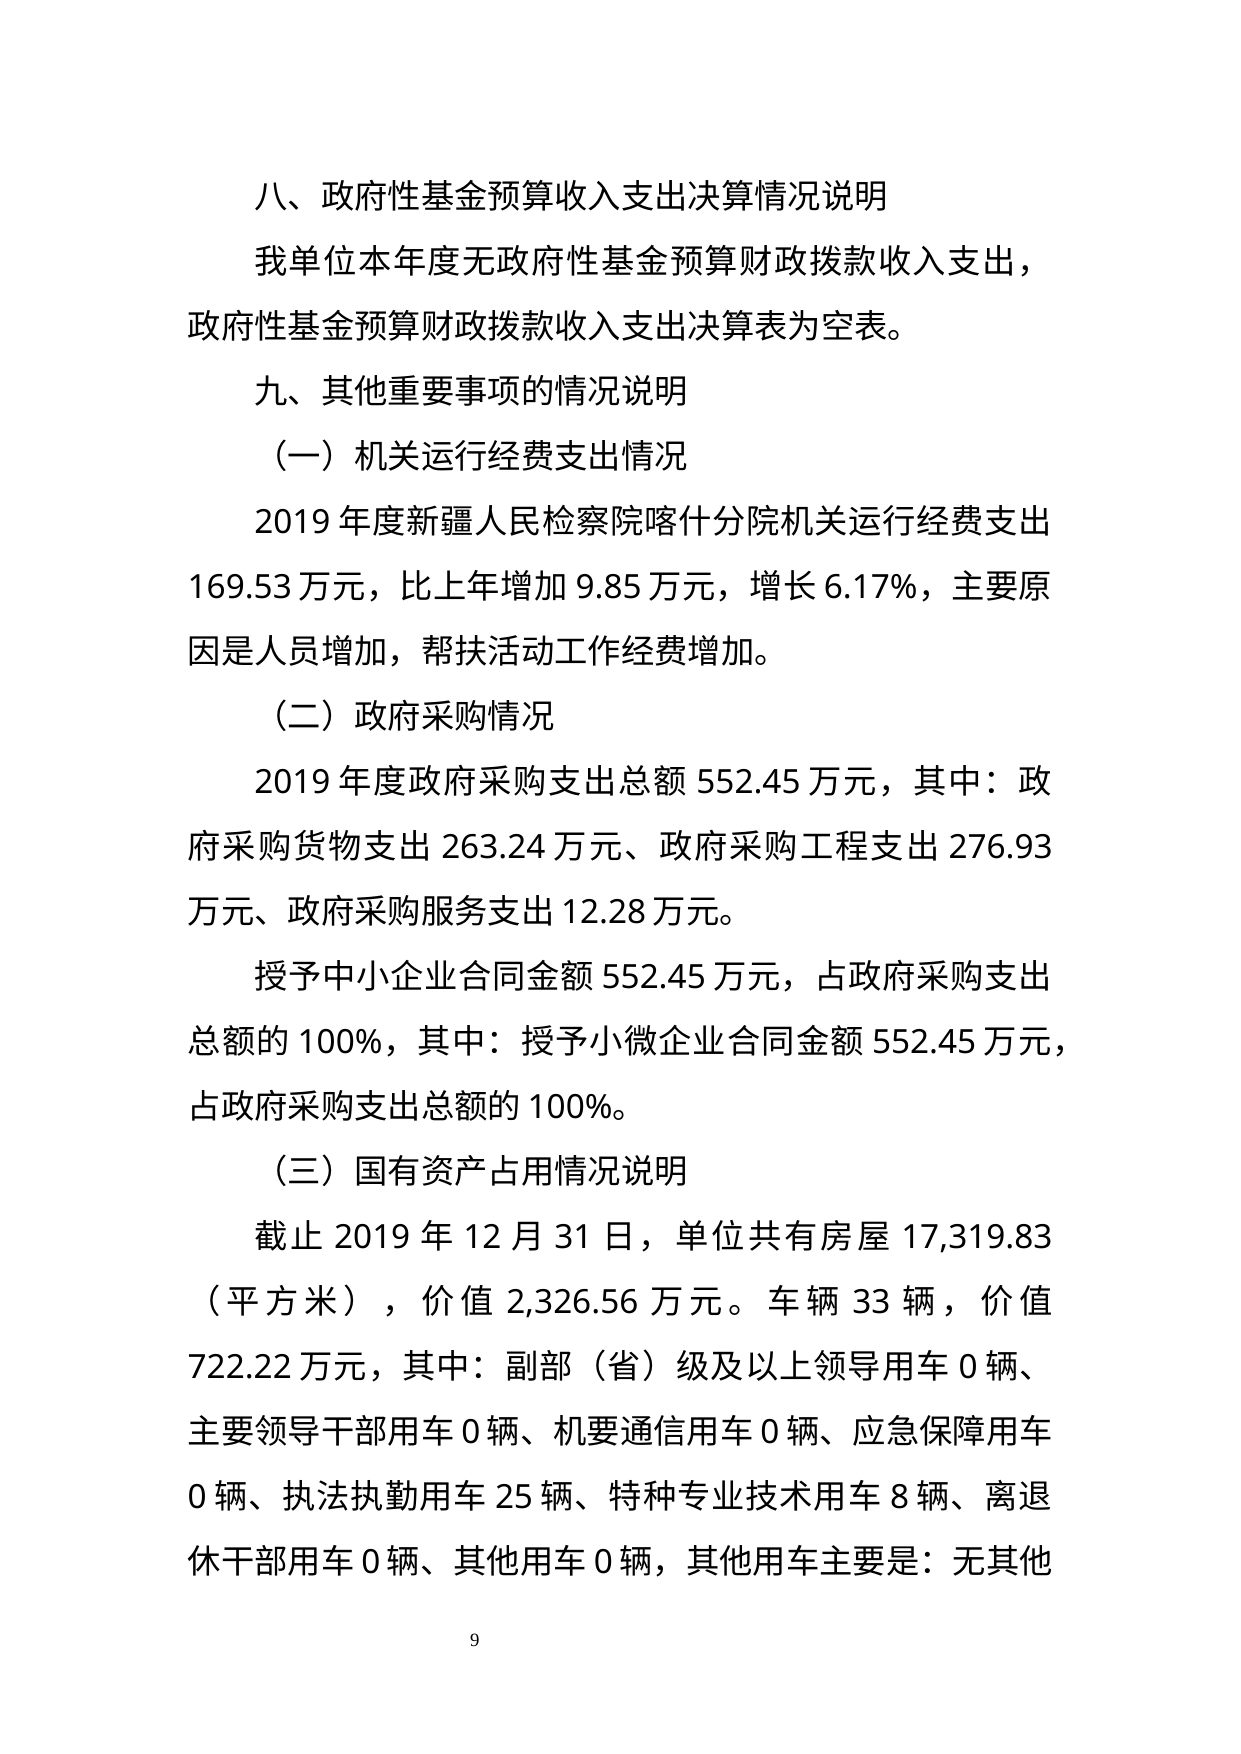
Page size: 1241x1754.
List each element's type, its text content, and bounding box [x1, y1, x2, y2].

text 我单位本年度无政府性基金预算财政拨款收入支出，政府性基金预算财政拨款收入支出决算表为空表。 [187, 227, 1053, 357]
text 九、其他重要事项的情况说明 [187, 357, 1053, 422]
text 八、政府性基金预算收入支出决算情况说明 [187, 162, 1053, 227]
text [187, 1202, 1053, 1592]
text （三）国有资产占用情况说明 [187, 1137, 1053, 1202]
text （一）机关运行经费支出情况 [187, 422, 1053, 487]
text 2019年度新疆人民检察院喀什分院机关运行经费支出169.53万元，比上年增加9.85万元，增长6.17%，主要原因是人员增加，帮扶活动工作经费增加。 [187, 487, 1053, 682]
text （二）政府采购情况 [187, 682, 1053, 747]
text 2019年度政府采购支出总额552.45万元，其中：政府采购货物支出263.24万元、政府采购工程支出276.93万元、政府采购服务支出12.28万元。 [187, 747, 1053, 942]
text 授予中小企业合同金额552.45万元，占政府采购支出总额的100%，其中：授予小微企业合同金额552.45万元，占政府采购支出总额的100%。 [187, 942, 1053, 1137]
